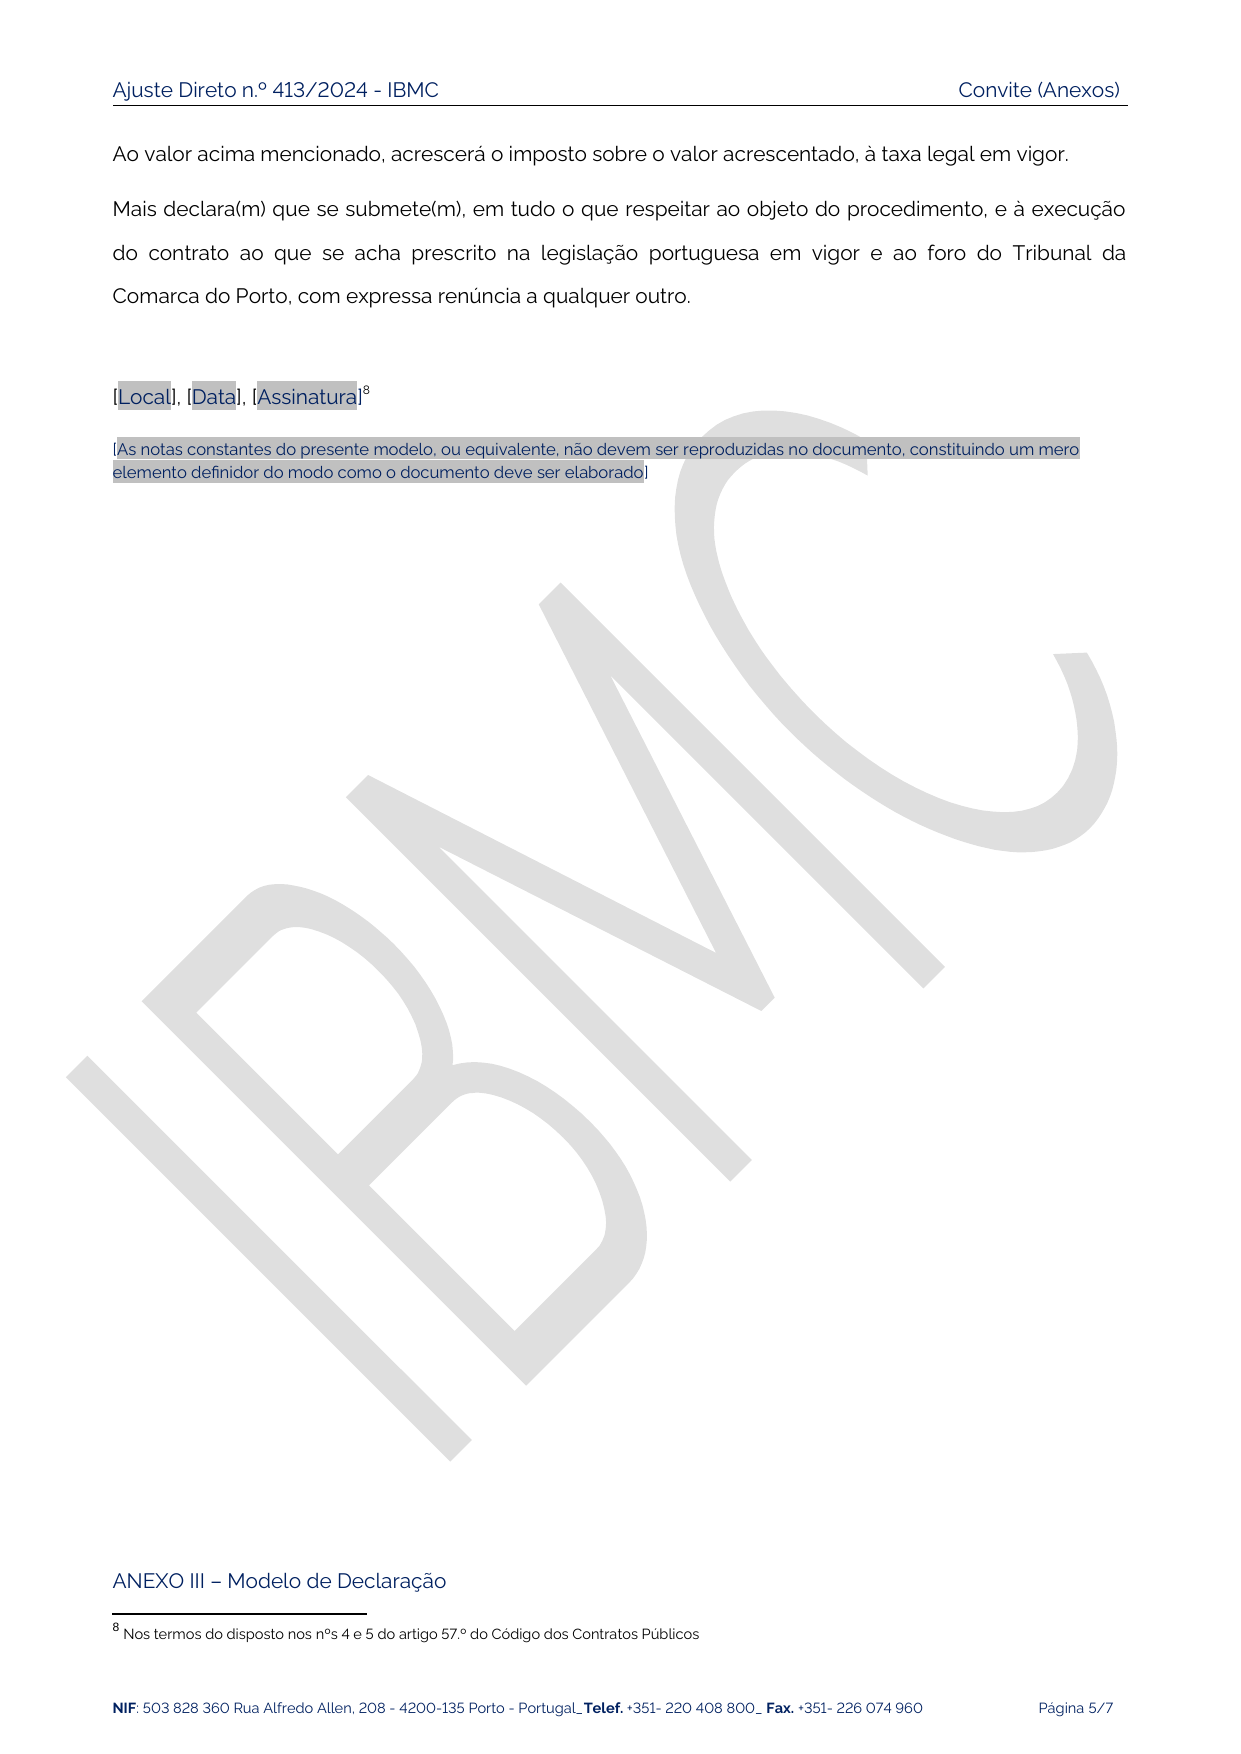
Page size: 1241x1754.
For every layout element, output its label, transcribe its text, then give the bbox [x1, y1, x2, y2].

text Ao valor acima mencionado, acrescerá o imposto sobre o valor acrescentado, à taxa legal em vigor. [112, 137, 1128, 166]
text [As notas constantes do presente modelo, ou equivalente, não devem ser reproduzidas no documento, constituindo um mero elemento definidor do modo como o documento deve ser elaborado] [112, 437, 1128, 483]
text ANEXO III – Modelo de Declaração [112, 1564, 1128, 1593]
text [Local], [Data], [Assinatura] [357, 381, 1128, 410]
text Mais declara(m) que se submete(m), em tudo o que respeitar ao objeto do procedimento, e à execução do contrato ao que se acha prescrito na legislação portuguesa em vigor e ao foro do Tribunal da Comarca do Porto, com expressa renúncia a qualquer outro. [112, 193, 1128, 308]
